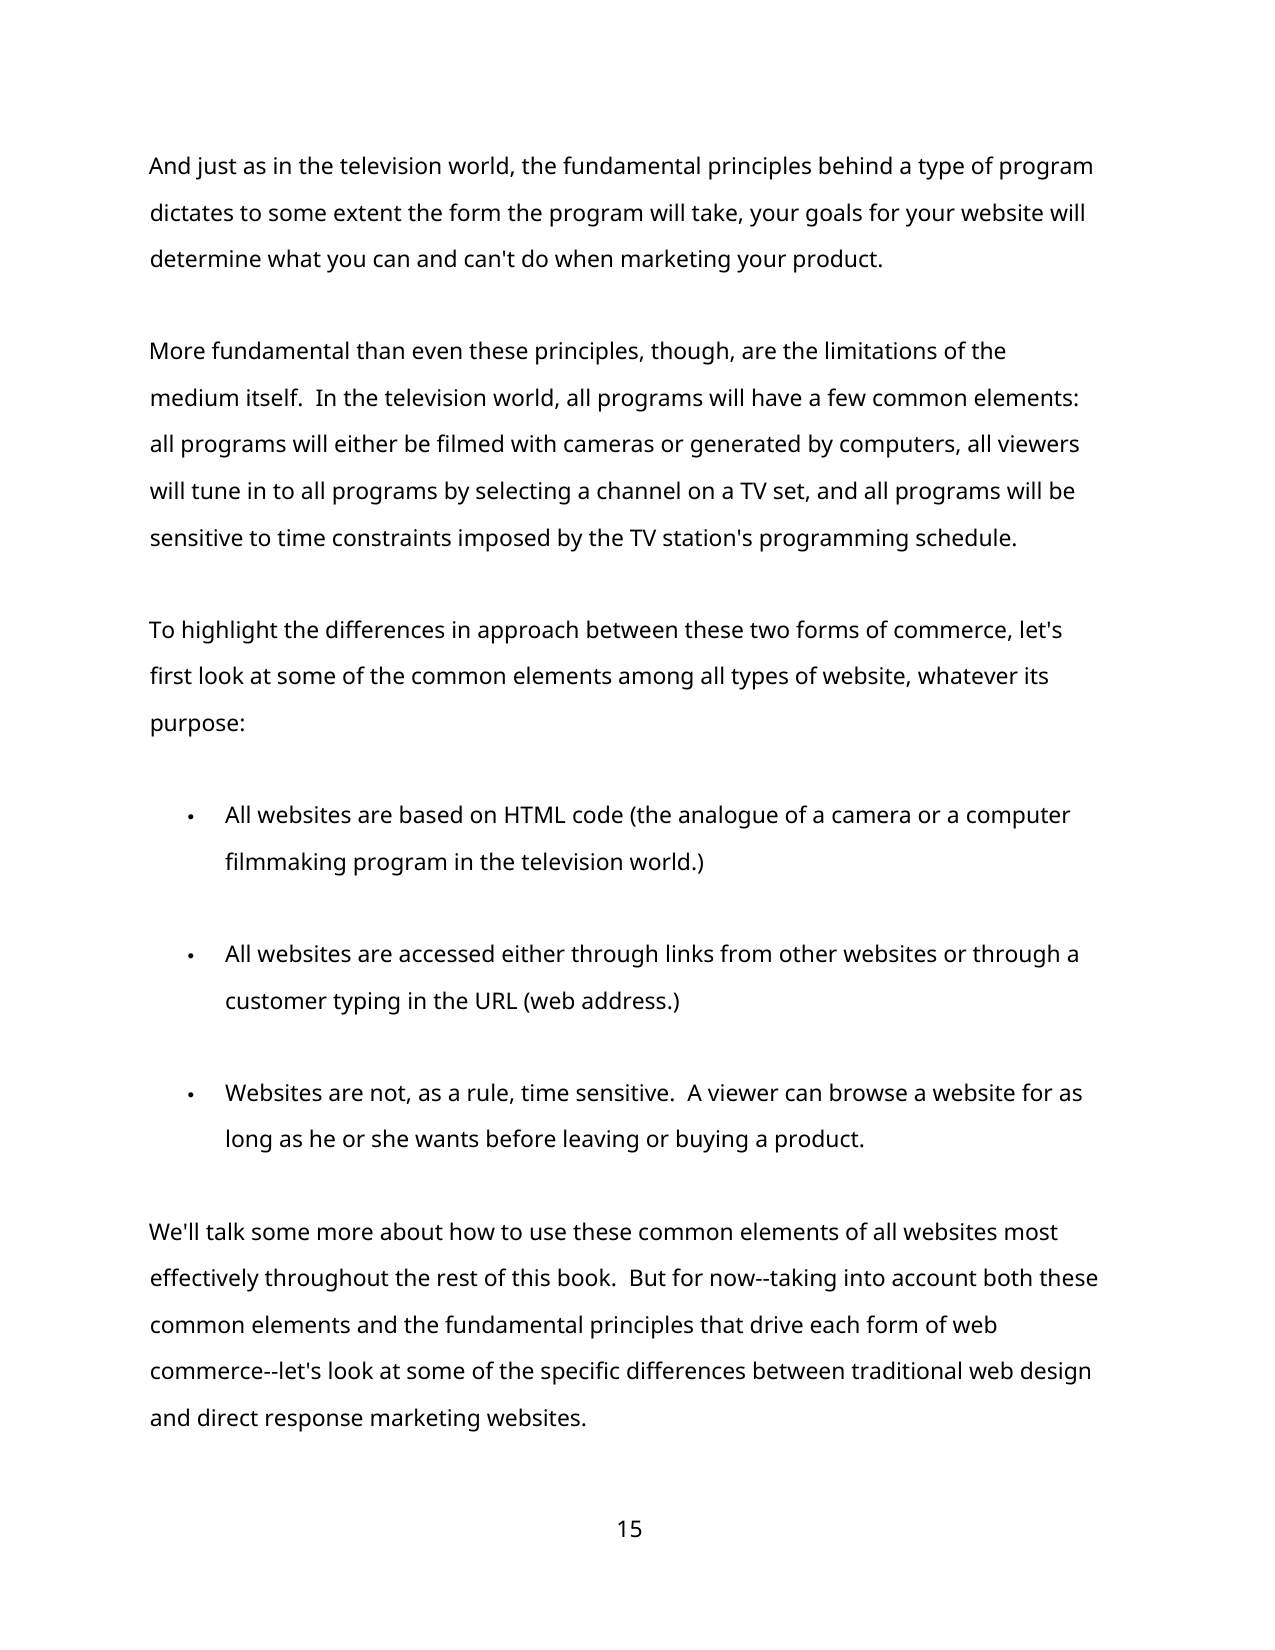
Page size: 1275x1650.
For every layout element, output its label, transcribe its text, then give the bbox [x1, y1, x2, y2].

text To highlight the differences in approach between these two forms of commerce, let's first look at some of the common elements among all types of website, whatever its purpose: [148, 614, 1100, 738]
list Websites are not, as a rule, time sensitive. A viewer can browse a website for as long as he or she wants before leaving or buying a product. [187, 1077, 1100, 1155]
list All websites are based on HTML code (the analogue of a camera or a computer filmmaking program in the television world.) [187, 799, 1100, 877]
text And just as in the television world, the fundamental principles behind a type of program dictates to some extent the form the program will take, your goals for your website will determine what you can and can't do when marketing your product. [148, 150, 1100, 274]
list All websites are accessed either through links from other websites or through a customer typing in the URL (web address.) [187, 938, 1100, 1016]
text We'll talk some more about how to use these common elements of all websites most effectively throughout the rest of this book. But for now--taking into account both these common elements and the fundamental principles that drive each form of web commerce--let's look at some of the specific differences between traditional web design and direct response marketing websites. [148, 1216, 1100, 1433]
text More fundamental than even these principles, though, are the limitations of the medium itself. In the television world, all programs will have a few common elements: all programs will either be filmed with cameras or generated by computers, all viewers will tune in to all programs by selecting a channel on a TV set, and all programs will be sensitive to time constraints imposed by the TV station's programming schedule. [148, 335, 1100, 553]
